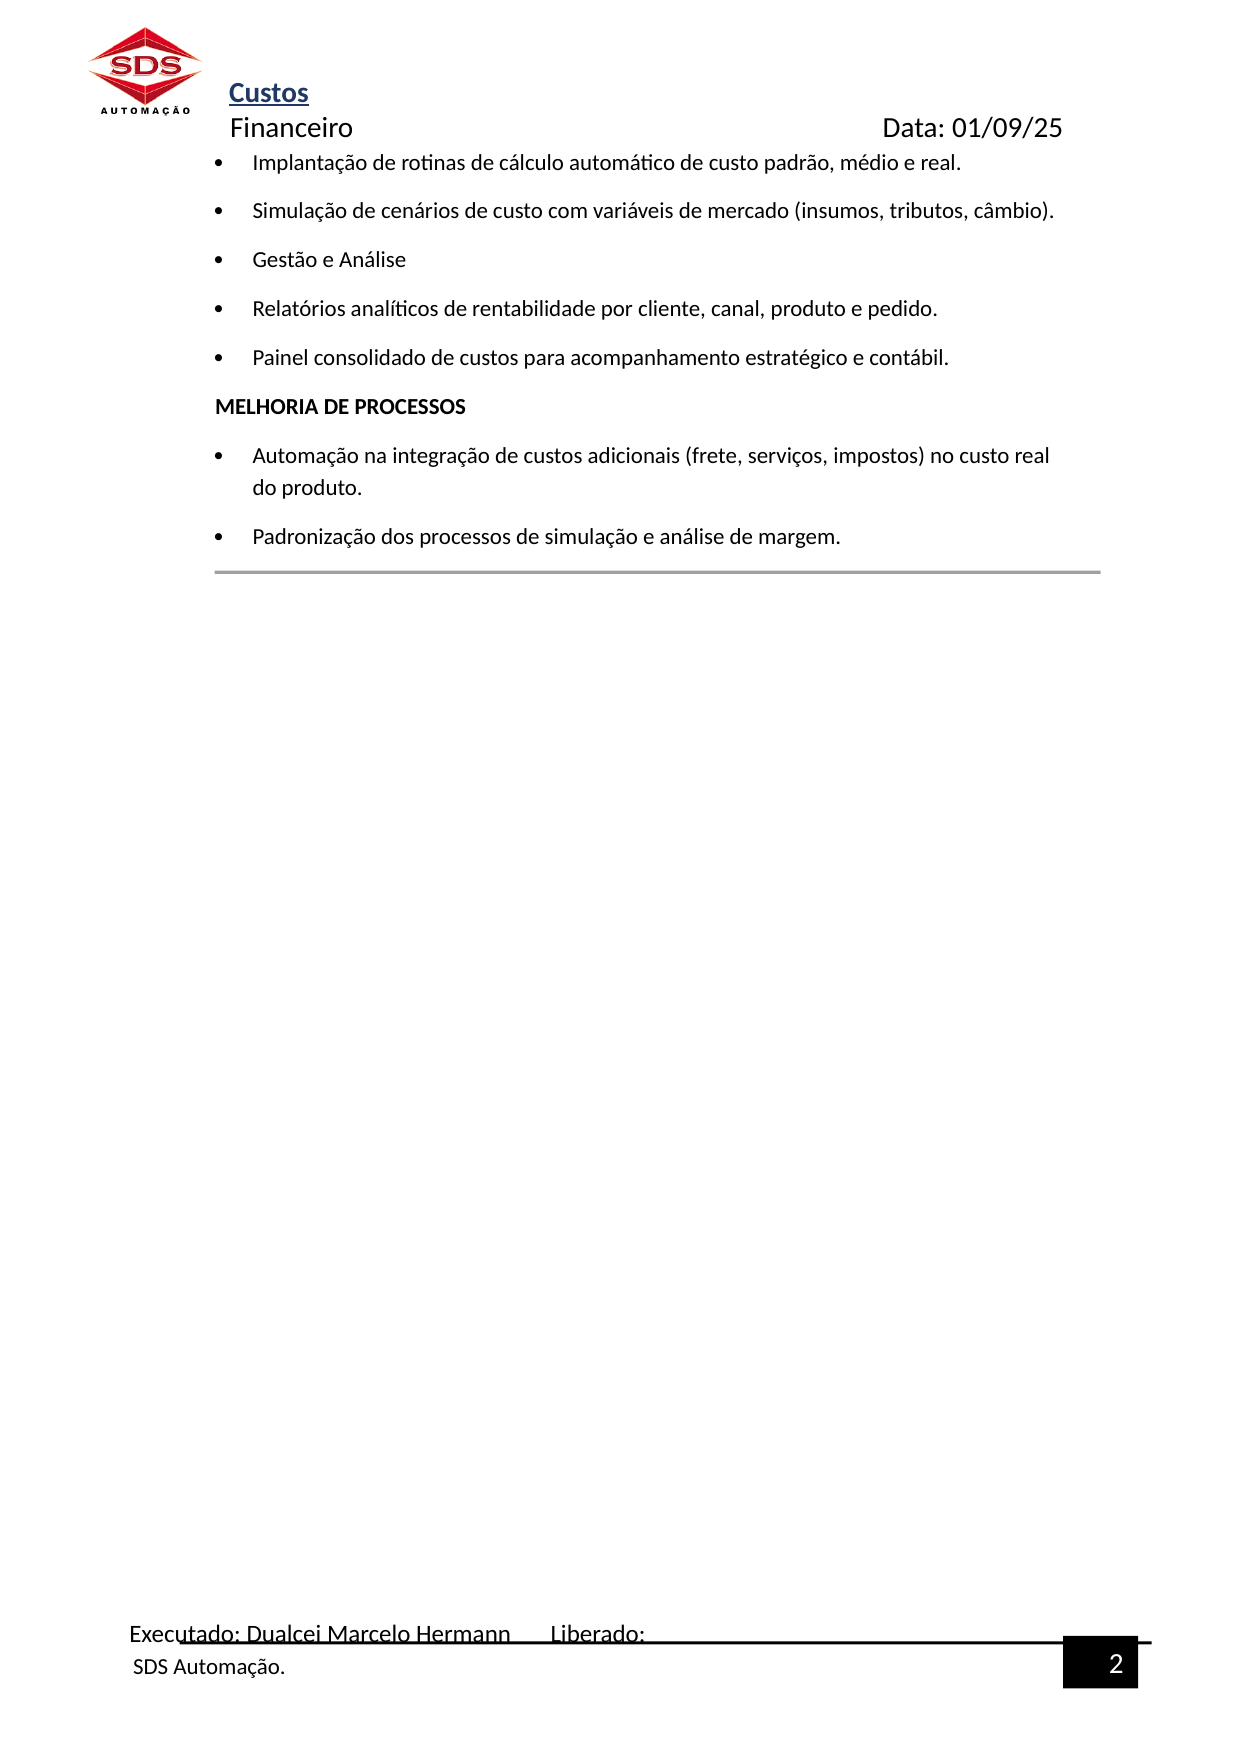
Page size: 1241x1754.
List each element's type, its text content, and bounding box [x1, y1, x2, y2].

list Padronização dos processos de simulação e análise de margem. [215, 522, 1063, 550]
list Implantação de rotinas de cálculo automático de custo padrão, médio e real. [215, 148, 1063, 176]
list Automação na integração de custos adicionais (frete, serviços, impostos) no custo real do produto. [215, 441, 1063, 501]
text MELHORIA DE PROCESSOS [215, 392, 1063, 420]
list Simulação de cenários de custo com variáveis de mercado (insumos, tributos, câmbio). [215, 196, 1063, 224]
list Relatórios analíticos de rentabilidade por cliente, canal, produto e pedido. [215, 294, 1063, 322]
picture [67, 0, 218, 148]
list Gestão e Análise [215, 245, 1063, 273]
list Painel consolidado de custos para acompanhamento estratégico e contábil. [215, 343, 1063, 371]
